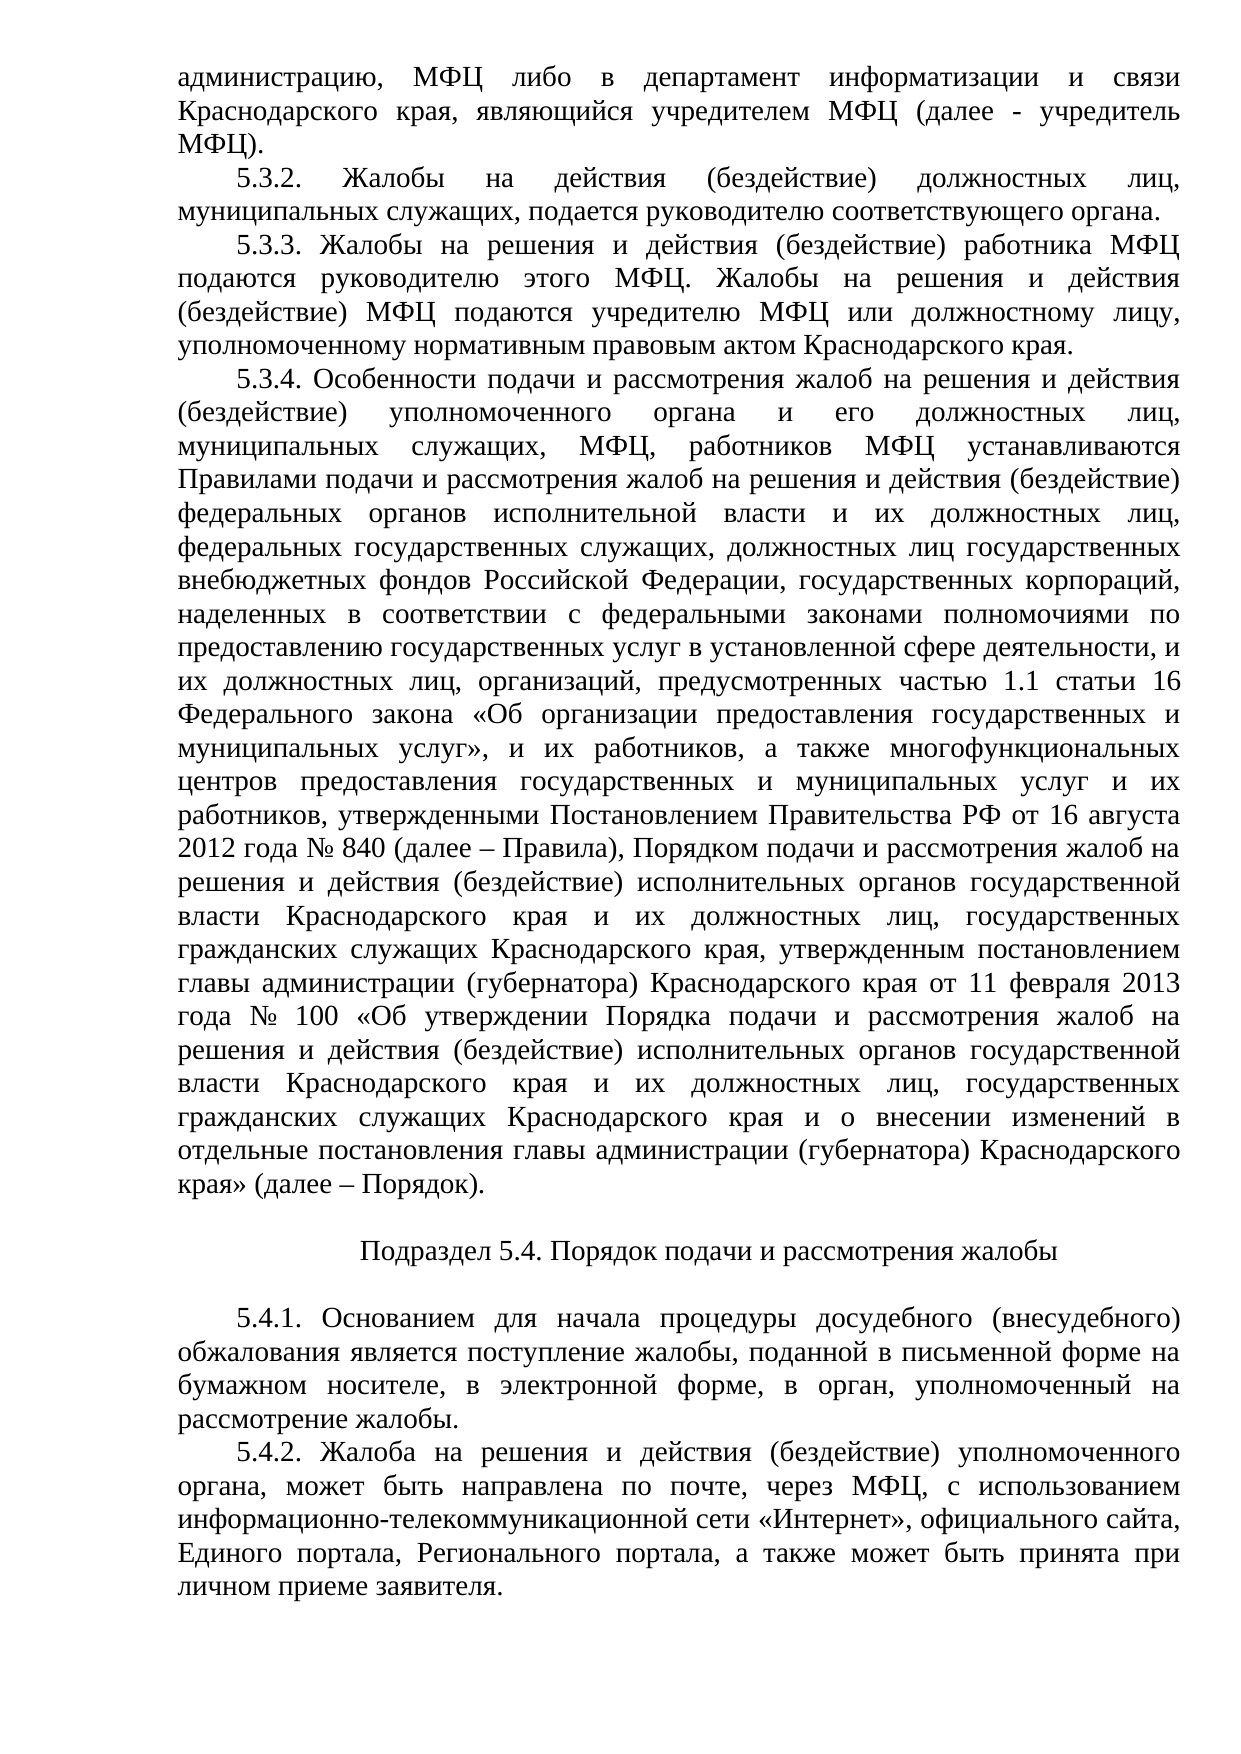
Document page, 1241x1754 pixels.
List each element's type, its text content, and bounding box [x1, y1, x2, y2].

text 5.4.2. Жалоба на решения и действия (бездействие) уполномоченного органа, может быть направлена по почте, через МФЦ, с использованием информационно-телекоммуникационной сети «Интернет», официального сайта, Единого портала, Регионального портала, а также может быть принята при личном приеме заявителя. [177, 1434, 1181, 1602]
text 5.4.1. Основанием для начала процедуры досудебного (внесудебного) обжалования является поступление жалобы, поданной в письменной форме на бумажном носителе, в электронной форме, в орган, уполномоченный на рассмотрение жалобы. [177, 1300, 1181, 1434]
text 5.3.3. Жалобы на решения и действия (бездействие) работника МФЦ подаются руководителю этого МФЦ. Жалобы на решения и действия (бездействие) МФЦ подаются учредителю МФЦ или должностному лицу, уполномоченному нормативным правовым актом Краснодарского края. [177, 227, 1181, 361]
text Подраздел 5.4. Порядок подачи и рассмотрения жалобы [177, 1233, 1181, 1267]
text 5.3.4. Особенности подачи и рассмотрения жалоб на решения и действия (бездействие) уполномоченного органа и его должностных лиц, муниципальных служащих, МФЦ, работников МФЦ устанавливаются Правилами подачи и рассмотрения жалоб на решения и действия (бездействие) федеральных органов исполнительной власти и их должностных лиц, федеральных государственных служащих, должностных лиц государственных внебюджетных фондов Российской Федерации, государственных корпораций, наделенных в соответствии с федеральными законами полномочиями по предоставлению государственных услуг в установленной сфере деятельности, и их должностных лиц, организаций, предусмотренных частью 1.1 статьи 16 Федерального закона «Об организации предоставления государственных и муниципальных услуг», и их работников, а также многофункциональных центров предоставления государственных и муниципальных услуг и их работников, утвержденными Постановлением Правительства РФ от 16 августа 2012 года № 840 (далее – Правила), Порядком подачи и рассмотрения жалоб на решения и действия (бездействие) исполнительных органов государственной власти Краснодарского края и их должностных лиц, государственных гражданских служащих Краснодарского края, утвержденным постановлением главы администрации (губернатора) Краснодарского края от 11 февраля 2013 года № 100 «Об утверждении Порядка подачи и рассмотрения жалоб на решения и действия (бездействие) исполнительных органов государственной власти Краснодарского края и их должностных лиц, государственных гражданских служащих Краснодарского края и о внесении изменений в отдельные постановления главы администрации (губернатора) Краснодарского края» (далее – Порядок). [177, 361, 1181, 1199]
text 5.3.2. Жалобы на действия (бездействие) должностных лиц, муниципальных служащих, подается руководителю соответствующего органа. [177, 160, 1181, 227]
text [177, 59, 1181, 160]
